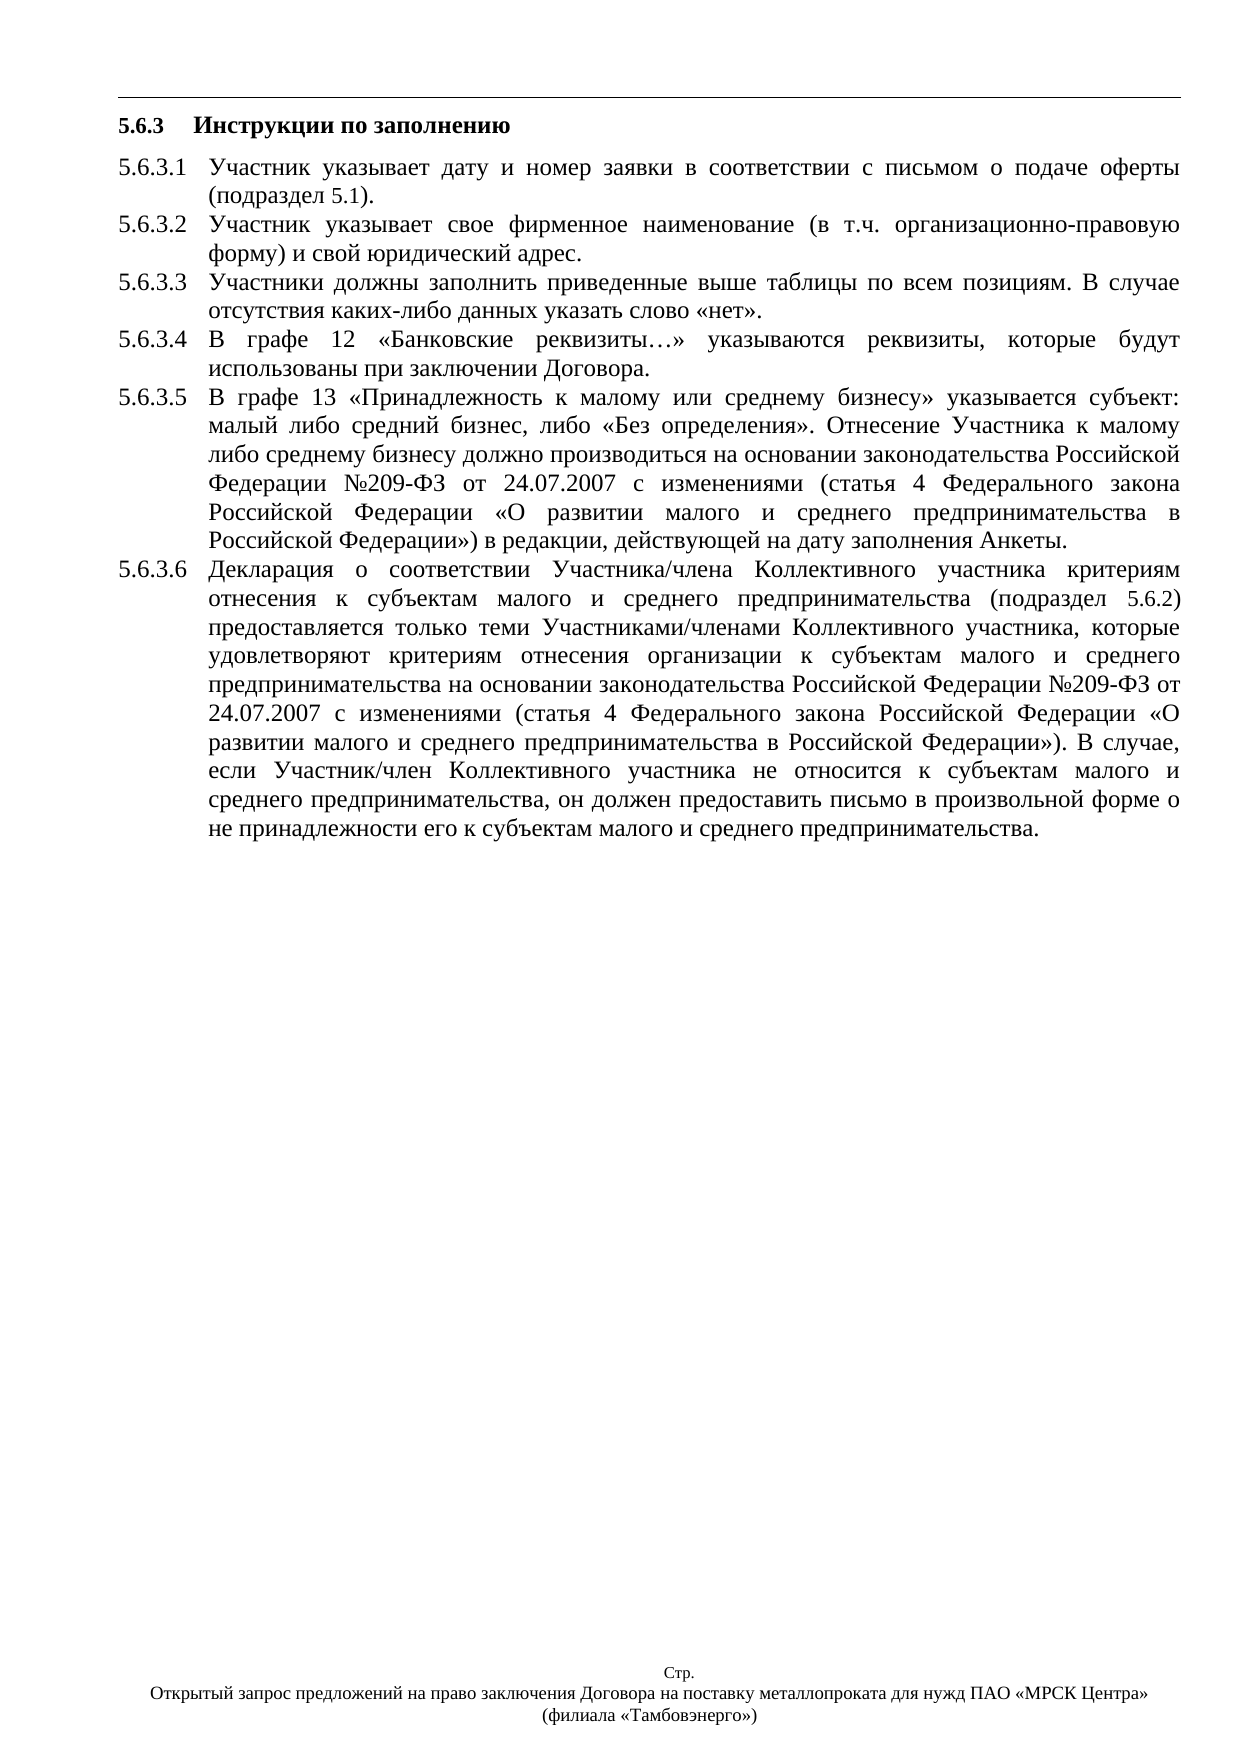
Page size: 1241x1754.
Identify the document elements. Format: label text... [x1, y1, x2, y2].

list В графе 12 «Банковские реквизиты…» указываются реквизиты, которые будут использованы при заключении Договора. [118, 324, 1181, 382]
subtitle Инструкции по заполнению [118, 111, 1181, 139]
list В графе 13 «Принадлежность к малому или среднему бизнесу» указывается субъект: малый либо средний бизнес, либо «Без определения». Отнесение Участника к малому либо среднему бизнесу должно производиться на основании законодательства Российской Федерации №209-ФЗ от 24.07.2007 с изменениями (статья 4 Федерального закона Российской Федерации «О развитии малого и среднего предпринимательства в Российской Федерации») в редакции, действующей на дату заполнения Анкеты. [118, 382, 1181, 554]
list Участник указывает свое фирменное наименование (в т.ч. организационно-правовую форму) и свой юридический адрес. [118, 209, 1181, 267]
list Участник указывает дату и номер заявки в соответствии с письмом о подаче оферты (подраздел 5.1). [118, 152, 1181, 209]
list Декларация о соответствии Участника/члена Коллективного участника критериям отнесения к субъектам малого и среднего предпринимательства (подраздел 5.6.2) предоставляется только теми Участниками/членами Коллективного участника, которые удовлетворяют критериям отнесения организации к субъектам малого и среднего предпринимательства на основании законодательства Российской Федерации №209-ФЗ от 24.07.2007 с изменениями (статья 4 Федерального закона Российской Федерации «О развитии малого и среднего предпринимательства в Российской Федерации»). В случае, если Участник/член Коллективного участника не относится к субъектам малого и среднего предпринимательства, он должен предоставить письмо в произвольной форме о не принадлежности его к субъектам малого и среднего предпринимательства. [118, 554, 1181, 842]
list Участники должны заполнить приведенные выше таблицы по всем позициям. В случае отсутствия каких-либо данных указать слово «нет». [118, 267, 1181, 324]
